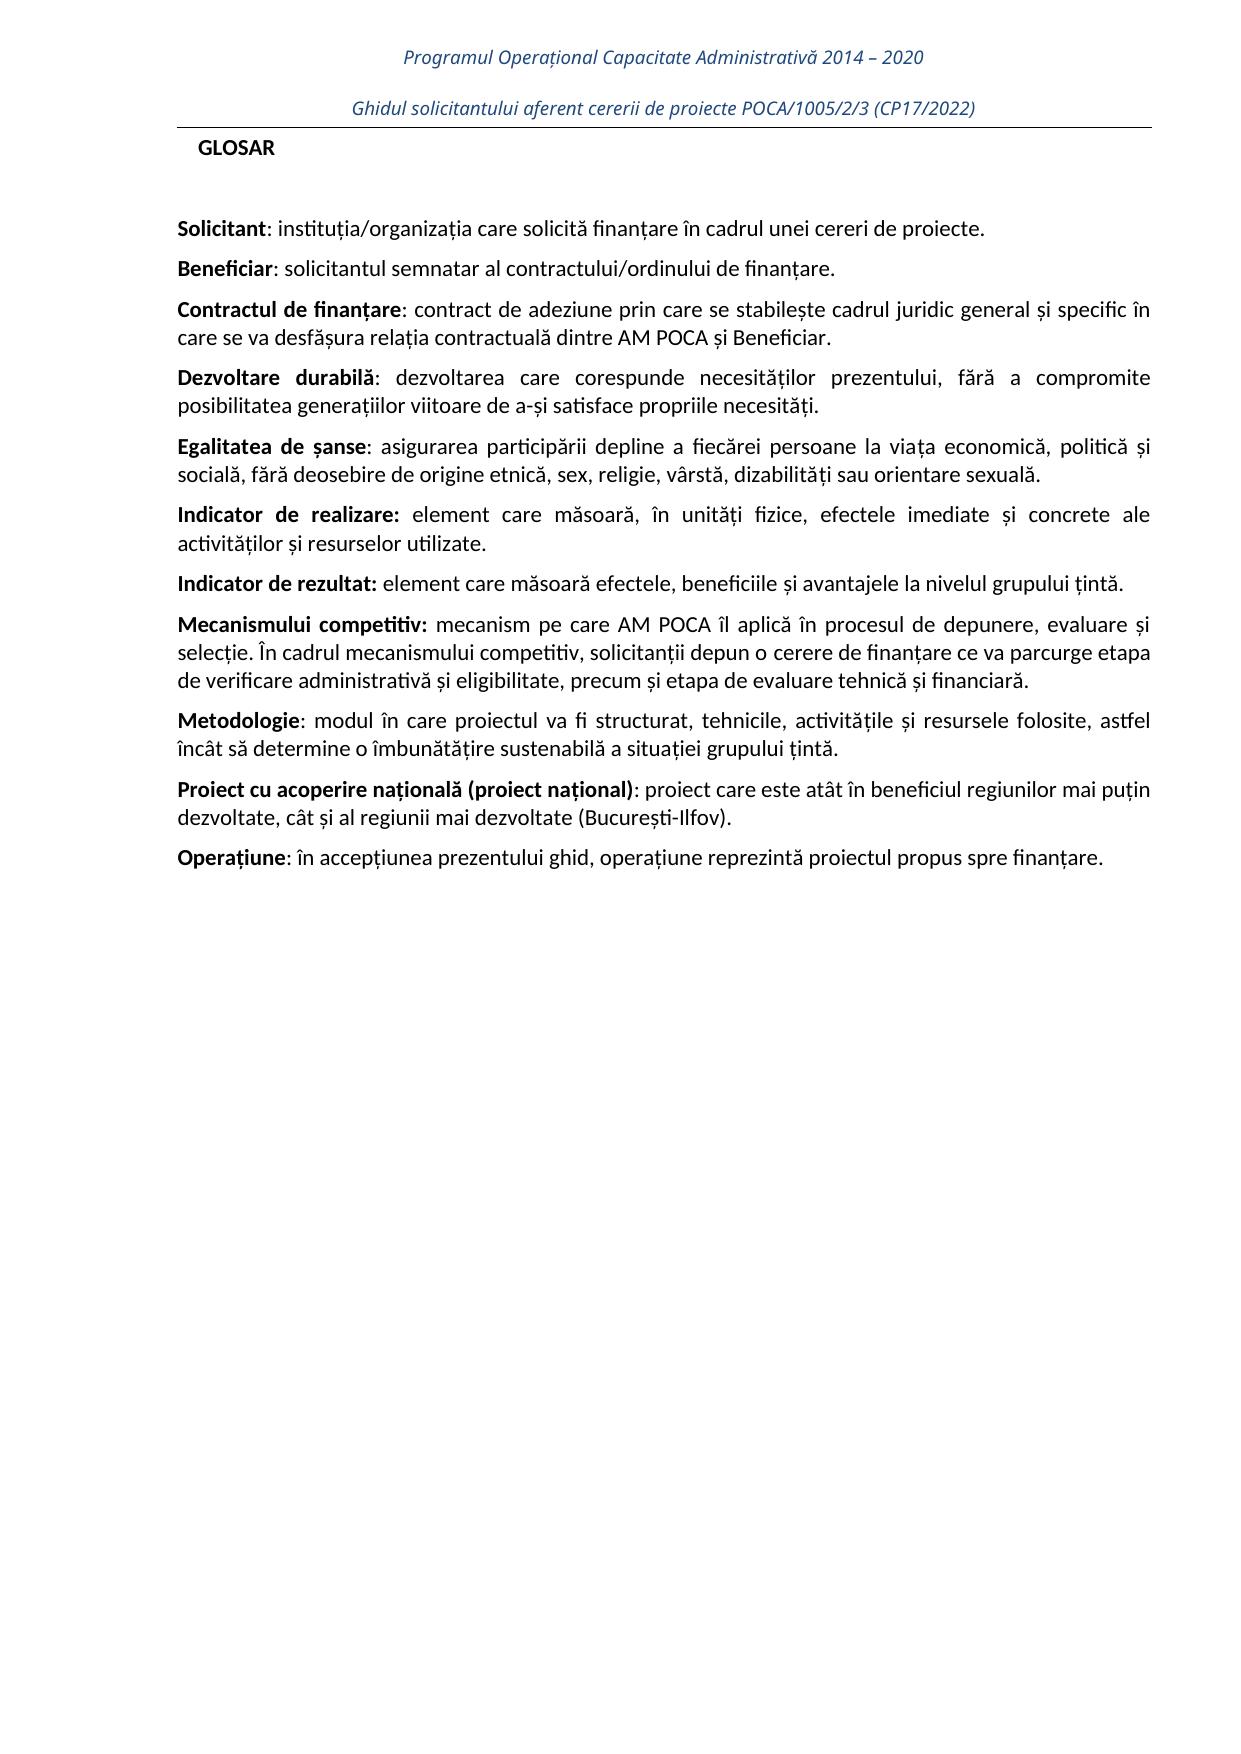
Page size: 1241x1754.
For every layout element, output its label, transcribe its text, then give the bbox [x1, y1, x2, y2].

text Dezvoltare durabilă: dezvoltarea care corespunde necesităţilor prezentului, fără a compromite posibilitatea generaţiilor viitoare de a-şi satisface propriile necesităţi. [177, 363, 1152, 419]
text Mecanismului competitiv: mecanism pe care AM POCA îl aplică în procesul de depunere, evaluare și selecție. În cadrul mecanismului competitiv, solicitanții depun o cerere de finanțare ce va parcurge etapa de verificare administrativă și eligibilitate, precum și etapa de evaluare tehnică și financiară. [177, 610, 1152, 694]
text Indicator de rezultat: element care măsoară efectele, beneficiile şi avantajele la nivelul grupului țintă. [177, 569, 1152, 597]
text Indicator de realizare: element care măsoară, în unități fizice, efectele imediate și concrete ale activităților și resurselor utilizate. [177, 501, 1152, 557]
text Beneficiar: solicitantul semnatar al contractului/ordinului de finanțare. [177, 254, 1152, 282]
text Solicitant: instituţia/organizaţia care solicită finanţare în cadrul unei cereri de proiecte. [177, 214, 1152, 242]
text Operațiune: în accepțiunea prezentului ghid, operațiune reprezintă proiectul propus spre finanțare. [177, 843, 1152, 871]
subtitle GLOSAR [177, 133, 1152, 161]
text Metodologie: modul în care proiectul va fi structurat, tehnicile, activităţile şi resursele folosite, astfel încât să determine o îmbunătăţire sustenabilă a situaţiei grupului ţintă. [177, 706, 1152, 762]
text Proiect cu acoperire naţională (proiect național): proiect care este atât în beneficiul regiunilor mai puțin dezvoltate, cât și al regiunii mai dezvoltate (București-Ilfov). [177, 775, 1152, 831]
text Egalitatea de şanse: asigurarea participării depline a fiecărei persoane la viaţa economică, politică şi socială, fără deosebire de origine etnică, sex, religie, vârstă, dizabilităţi sau orientare sexuală. [177, 432, 1152, 488]
text Contractul de finanţare: contract de adeziune prin care se stabilește cadrul juridic general și specific în care se va desfășura relația contractuală dintre AM POCA și Beneficiar. [177, 295, 1152, 351]
